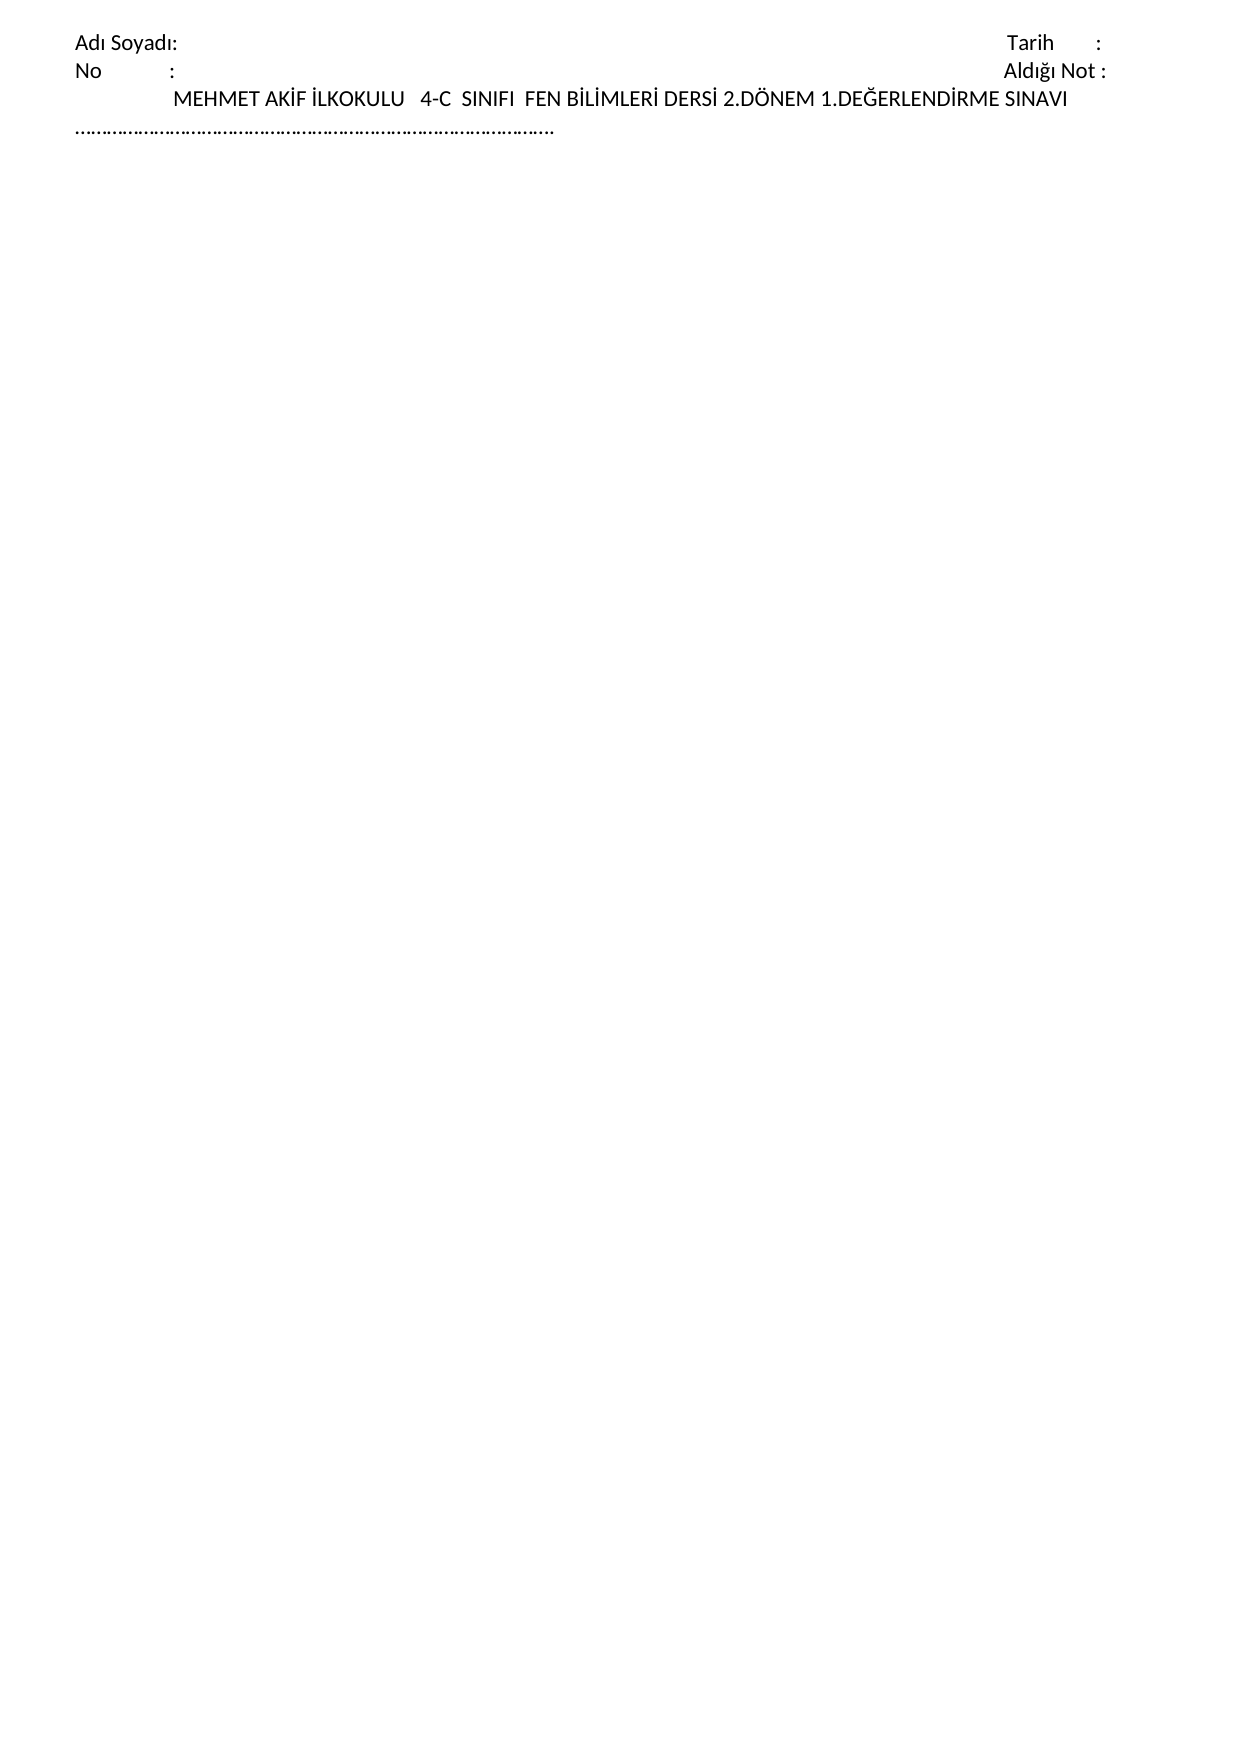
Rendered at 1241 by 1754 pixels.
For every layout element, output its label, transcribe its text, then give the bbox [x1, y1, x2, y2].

text ………………………………………………………………………………. [75, 112, 599, 140]
